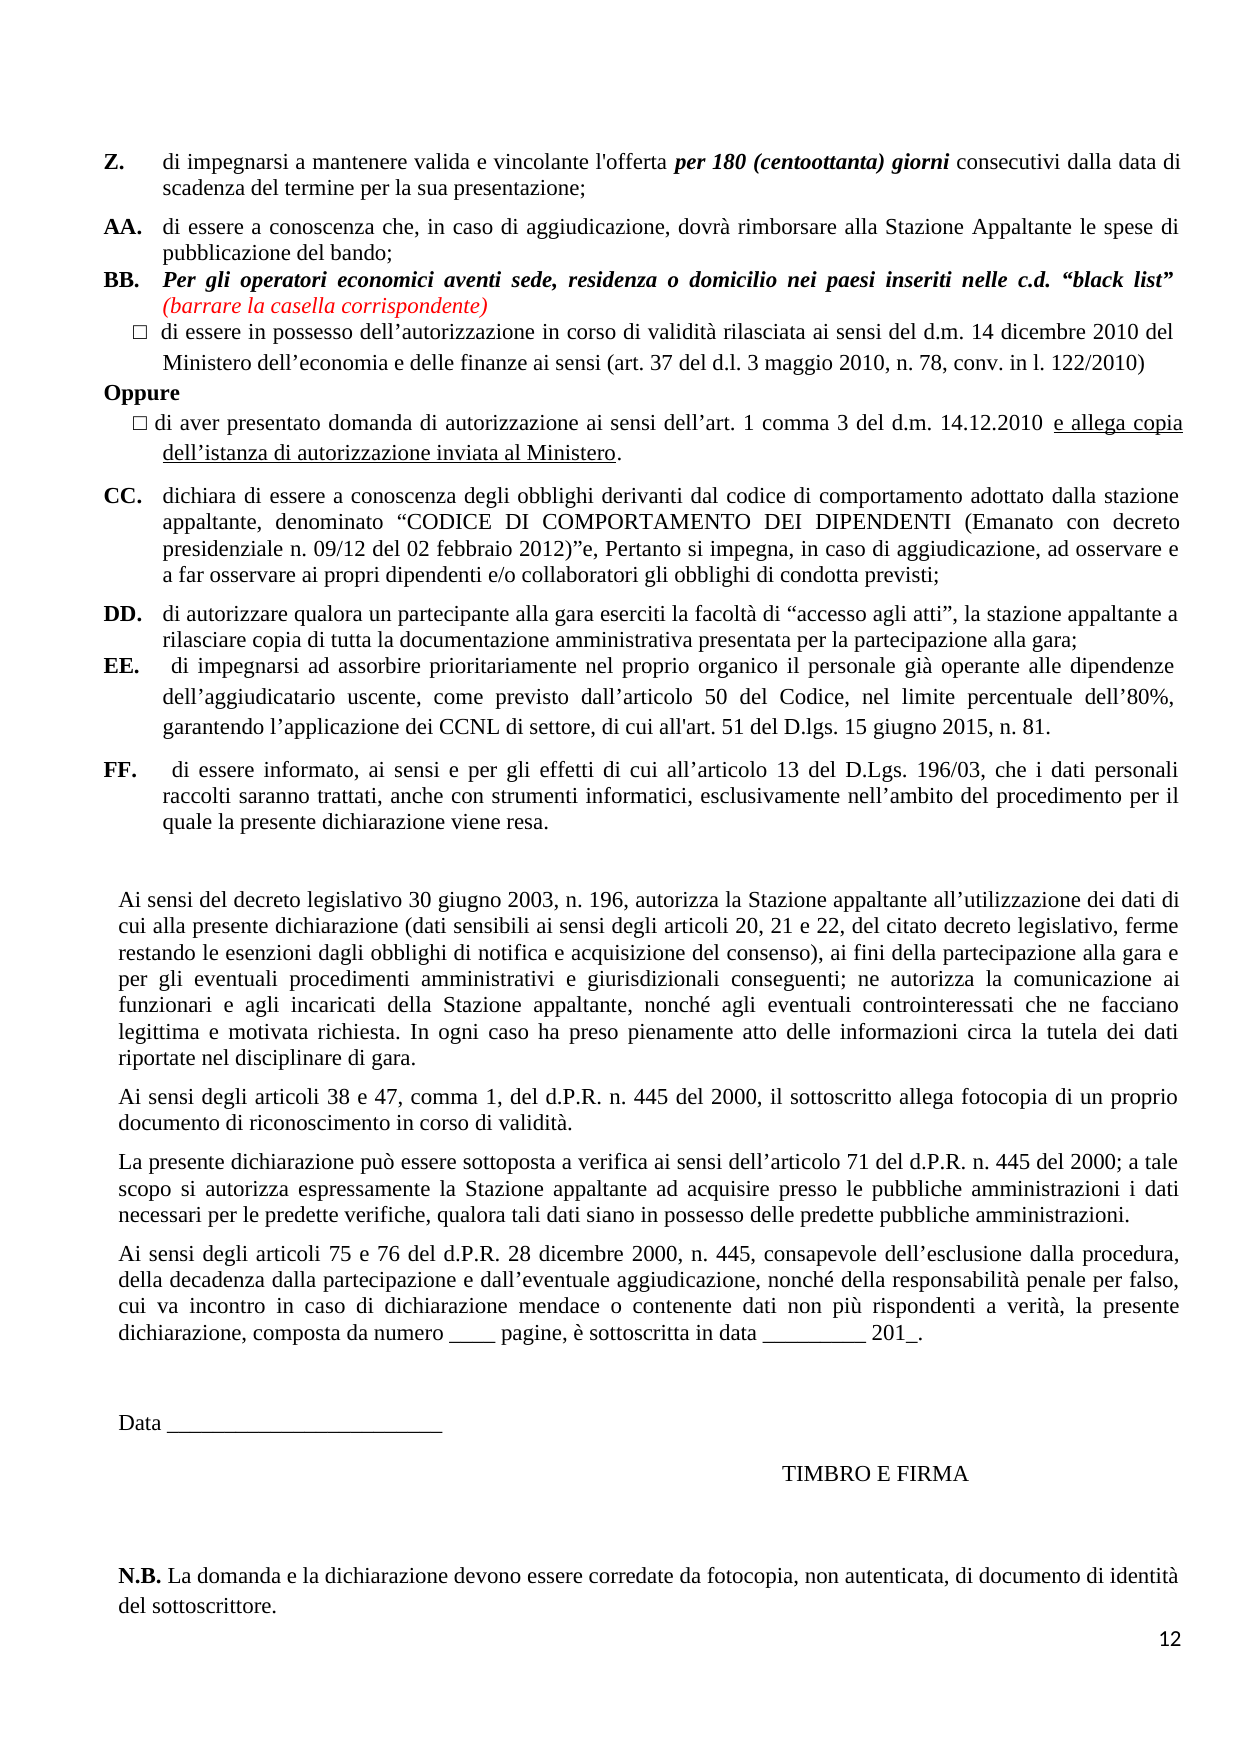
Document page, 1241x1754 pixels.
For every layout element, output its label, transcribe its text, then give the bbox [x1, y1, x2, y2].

list □ di essere in possesso dell’autorizzazione in corso di validità rilasciata ai sensi del d.m. 14 dicembre 2010 del Ministero dell’economia e delle finanze ai sensi (art. 37 del d.l. 3 maggio 2010, n. 78, conv. in l. 122/2010) [133, 318, 1177, 375]
text Ai sensi degli articoli 75 e 76 del d.P.R. 28 dicembre 2000, n. 445, consapevole dell’esclusione dalla procedura, della decadenza dalla partecipazione e dall’eventuale aggiudicazione, nonché della responsabilità penale per falso, cui va incontro in caso di dichiarazione mendace o contenente dati non più rispondenti a verità, la presente dichiarazione, composta da numero ____ pagine, è sottoscritta in data _________ 201_. [118, 1240, 1181, 1345]
text La presente dichiarazione può essere sottoposta a verifica ai sensi dell’articolo 71 del d.P.R. n. 445 del 2000; a tale scopo si autorizza espressamente la Stazione appaltante ad acquisire presso le pubbliche amministrazioni i dati necessari per le predette verifiche, qualora tali dati siano in possesso delle predette pubbliche amministrazioni. [118, 1148, 1181, 1227]
list di essere informato, ai sensi e per gli effetti di cui all’articolo 13 del D.Lgs. 196/03, che i dati personali raccolti saranno trattati, anche con strumenti informatici, esclusivamente nell’ambito del procedimento per il quale la presente dichiarazione viene resa. [103, 756, 1181, 835]
text Ai sensi del decreto legislativo 30 giugno 2003, n. 196, autorizza la Stazione appaltante all’utilizzazione dei dati di cui alla presente dichiarazione (dati sensibili ai sensi degli articoli 20, 21 e 22, del citato decreto legislativo, ferme restando le esenzioni dagli obblighi di notifica e acquisizione del consenso), ai fini della partecipazione alla gara e per gli eventuali procedimenti amministrativi e giurisdizionali conseguenti; ne autorizza la comunicazione ai funzionari e agli incaricati della Stazione appaltante, nonché agli eventuali controinteressati che ne facciano legittima e motivata richiesta. In ogni caso ha preso pienamente atto delle informazioni circa la tutela dei dati riportate nel disciplinare di gara. [118, 886, 1181, 1071]
text Ai sensi degli articoli 38 e 47, comma 1, del d.P.R. n. 445 del 2000, il sottoscritto allega fotocopia di un proprio documento di riconoscimento in corso di validità. [118, 1083, 1181, 1136]
list □ di aver presentato domanda di autorizzazione ai sensi dell’art. 1 comma 3 del d.m. 14.12.2010 e allega copia dell’istanza di autorizzazione inviata al Ministero. [133, 409, 1183, 466]
list di autorizzare qualora un partecipante alla gara eserciti la facoltà di “accesso agli atti”, la stazione appaltante a rilasciare copia di tutta la documentazione amministrativa presentata per la partecipazione alla gara; [103, 600, 1181, 652]
list Per gli operatori economici aventi sede, residenza o domicilio nei paesi inseriti nelle c.d. “black list” (barrare la casella corrispondente) [103, 266, 1176, 318]
text Data ________________________ [118, 1409, 1181, 1435]
list dichiara di essere a conoscenza degli obblighi derivanti dal codice di comportamento adottato dalla stazione appaltante, denominato “CODICE DI COMPORTAMENTO DEI DIPENDENTI (Emanato con decreto presidenziale n. 09/12 del 02 febbraio 2012)”e, Pertanto si impegna, in caso di aggiudicazione, ad osservare e a far osservare ai propri dipendenti e/o collaboratori gli obblighi di condotta previsti; [103, 482, 1181, 587]
list Oppure [103, 379, 1183, 405]
list di impegnarsi a mantenere valida e vincolante l'offerta per 180 (centoottanta) giorni consecutivi dalla data di scadenza del termine per la sua presentazione; [103, 148, 1181, 200]
text N.B. La domanda e la dichiarazione devono essere corredate da fotocopia, non autenticata, di documento di identità del sottoscrittore. [118, 1562, 1181, 1618]
list di essere a conoscenza che, in caso di aggiudicazione, dovrà rimborsare alla Stazione Appaltante le spese di pubblicazione del bando; [103, 213, 1181, 266]
text TIMBRO E FIRMA [118, 1460, 1181, 1486]
list di impegnarsi ad assorbire prioritariamente nel proprio organico il personale già operante alle dipendenze dell’aggiudicatario uscente, come previsto dall’articolo 50 del Codice, nel limite percentuale dell’80%, garantendo l’applicazione dei CCNL di settore, di cui all'art. 51 del D.lgs. 15 giugno 2015, n. 81. [103, 652, 1176, 739]
